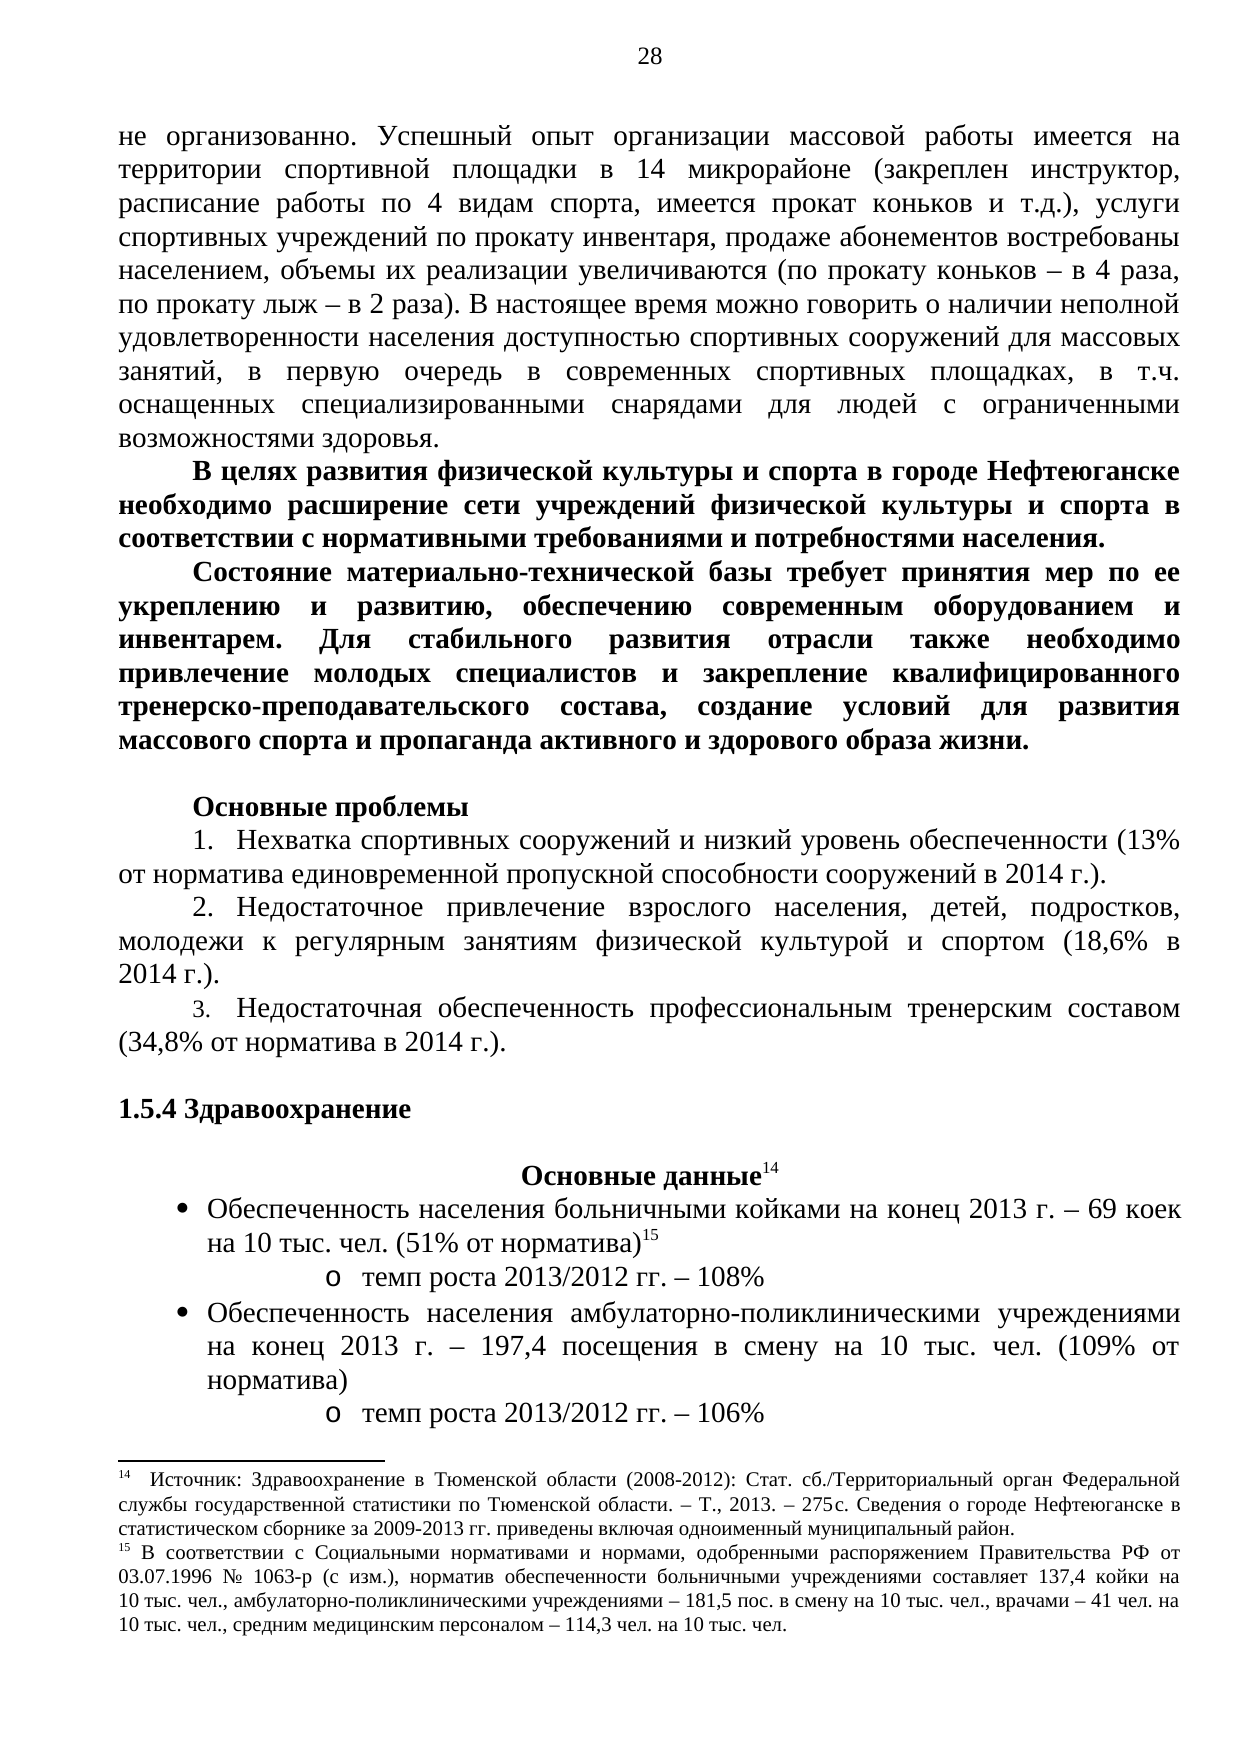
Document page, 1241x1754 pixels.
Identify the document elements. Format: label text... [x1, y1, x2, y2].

list Недостаточная обеспеченность профессиональным тренерским составом (34,8% от норматива в 2014 г.). [118, 990, 1181, 1057]
list темп роста 2013/2012 гг. – 108% [324, 1259, 1181, 1295]
list Обеспеченность населения больничными койками на конец 2013 г. – 69 коек на 10 тыс. чел. (51% от норматива) [177, 1191, 1181, 1259]
text Основные данные [118, 1158, 1181, 1191]
text Основные проблемы [118, 789, 1181, 822]
text В целях развития физической культуры и спорта в городе Нефтеюганске необходимо расширение сети учреждений физической культуры и спорта в соответствии с нормативными требованиями и потребностями населения. [118, 453, 1181, 554]
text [118, 118, 1181, 453]
subtitle 1.5.4 Здравоохранение [118, 1091, 1181, 1124]
list Нехватка спортивных сооружений и низкий уровень обеспеченности (13% от норматива единовременной пропускной способности сооружений в 2014 г.). [118, 822, 1181, 889]
list темп роста 2013/2012 гг. – 106% [324, 1395, 1181, 1431]
list Обеспеченность населения амбулаторно-поликлиническими учреждениями на конец 2013 г. – 197,4 посещения в смену на 10 тыс. чел. (109% от норматива) [177, 1295, 1181, 1395]
list Недостаточное привлечение взрослого населения, детей, подростков, молодежи к регулярным занятиям физической культурой и спортом (18,6% в 2014 г.). [118, 889, 1181, 990]
text Состояние материально-технической базы требует принятия мер по ее укреплению и развитию, обеспечению современным оборудованием и инвентарем. Для стабильного развития отрасли также необходимо привлечение молодых специалистов и закрепление квалифицированного тренерско-преподавательского состава, создание условий для развития массового спорта и пропаганда активного и здорового образа жизни. [118, 554, 1181, 755]
